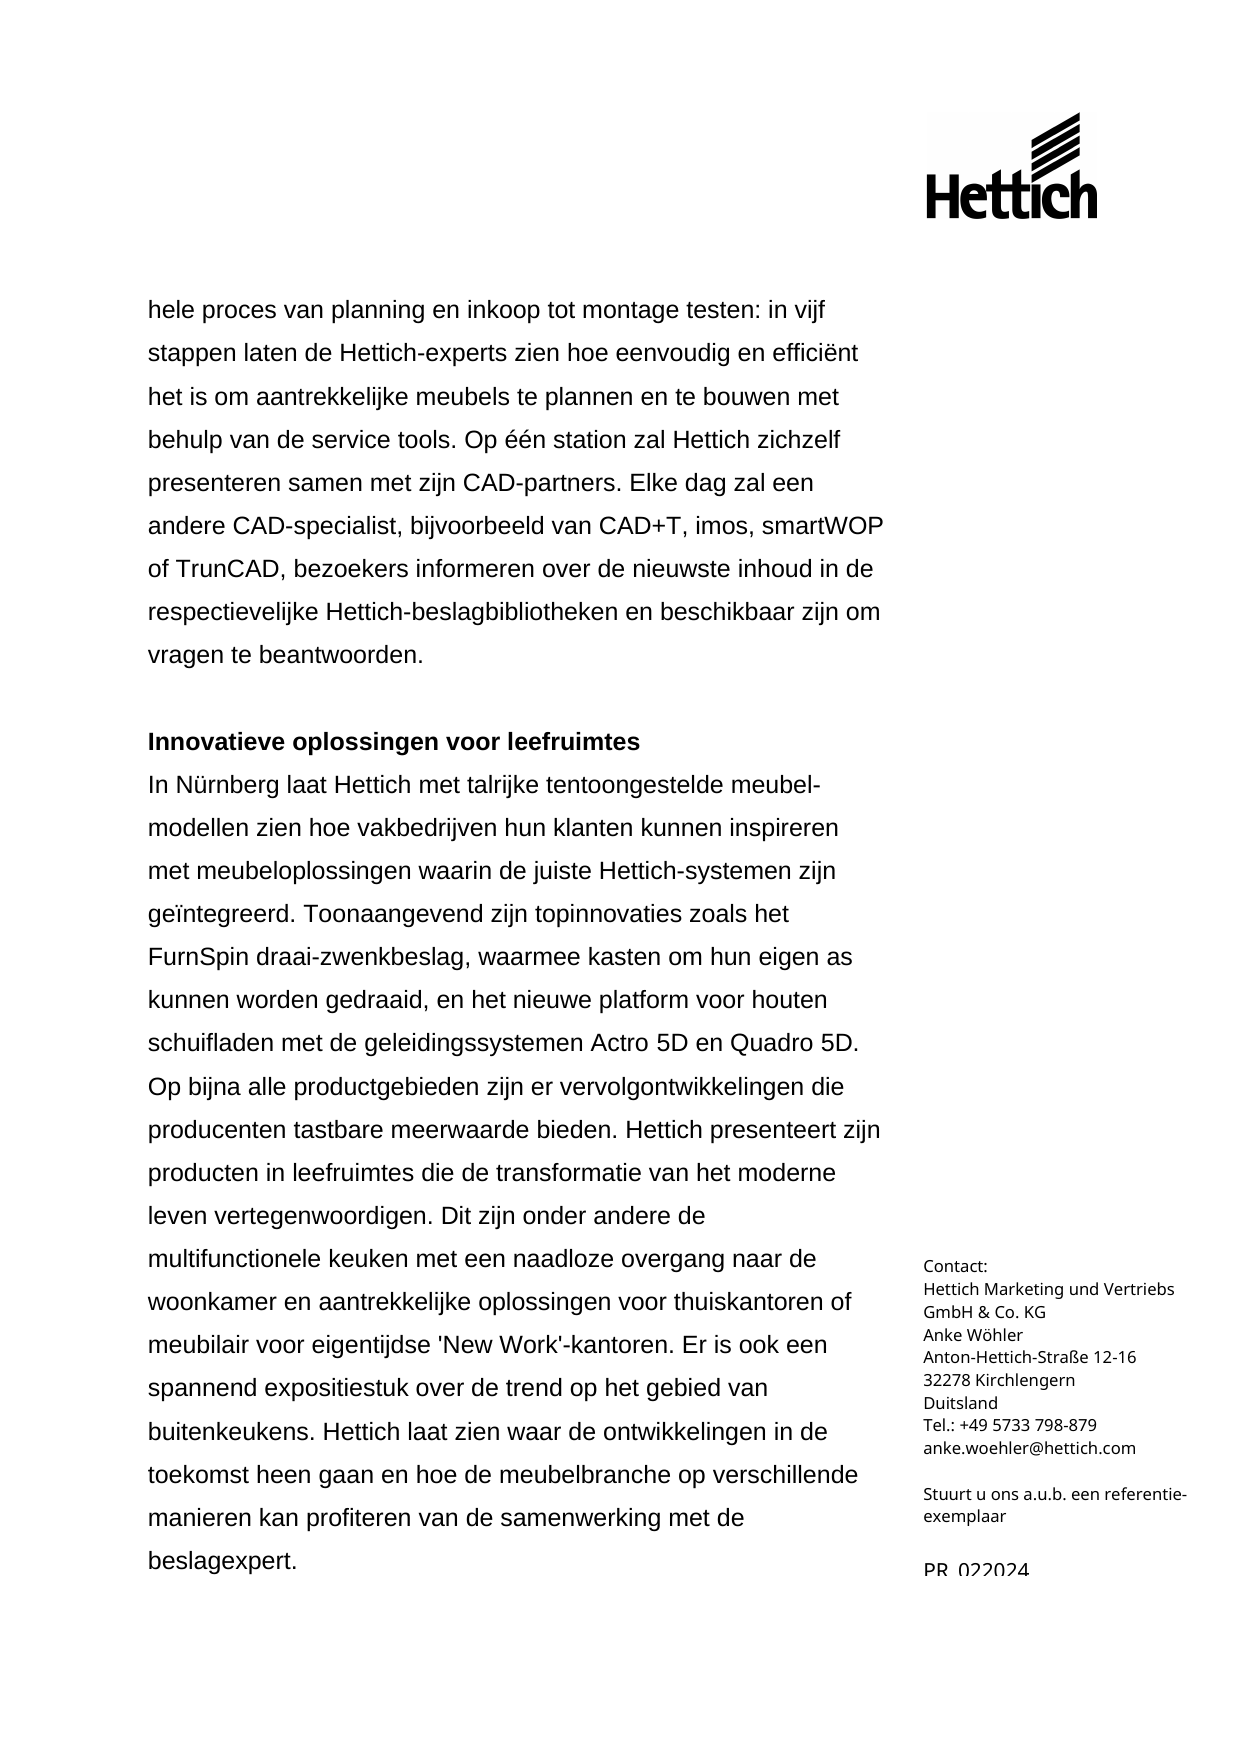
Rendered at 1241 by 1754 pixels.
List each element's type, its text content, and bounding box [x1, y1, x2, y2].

text In Nürnberg laat Hettich met talrijke tentoongestelde meubel-modellen zien hoe vakbedrijven hun klanten kunnen inspireren met meubeloplossingen waarin de juiste Hettich-systemen zijn geïntegreerd. Toonaangevend zijn topinnovaties zoals het FurnSpin draai-zwenkbeslag, waarmee kasten om hun eigen as kunnen worden gedraaid, en het nieuwe platform voor houten schuifladen met de geleidingssystemen Actro 5D en Quadro 5D. Op bijna alle productgebieden zijn er vervolgontwikkelingen die producenten tastbare meerwaarde bieden. Hettich presenteert zijn producten in leefruimtes die de transformatie van het moderne leven vertegenwoordigen. Dit zijn onder andere de multifunctionele keuken met een naadloze overgang naar de woonkamer en aantrekkelijke oplossingen voor thuiskantoren of meubilair voor eigentijdse 'New Work'-kantoren. Er is ook een spannend expositiestuk over de trend op het gebied van buitenkeukens. Hettich laat zien waar de ontwikkelingen in de toekomst heen gaan en hoe de meubelbranche op verschillende manieren kan profiteren van de samenwerking met de beslagexpert. [148, 770, 886, 1575]
picture [926, 112, 1097, 219]
text Innovatieve oplossingen voor leefruimtes [148, 727, 886, 755]
